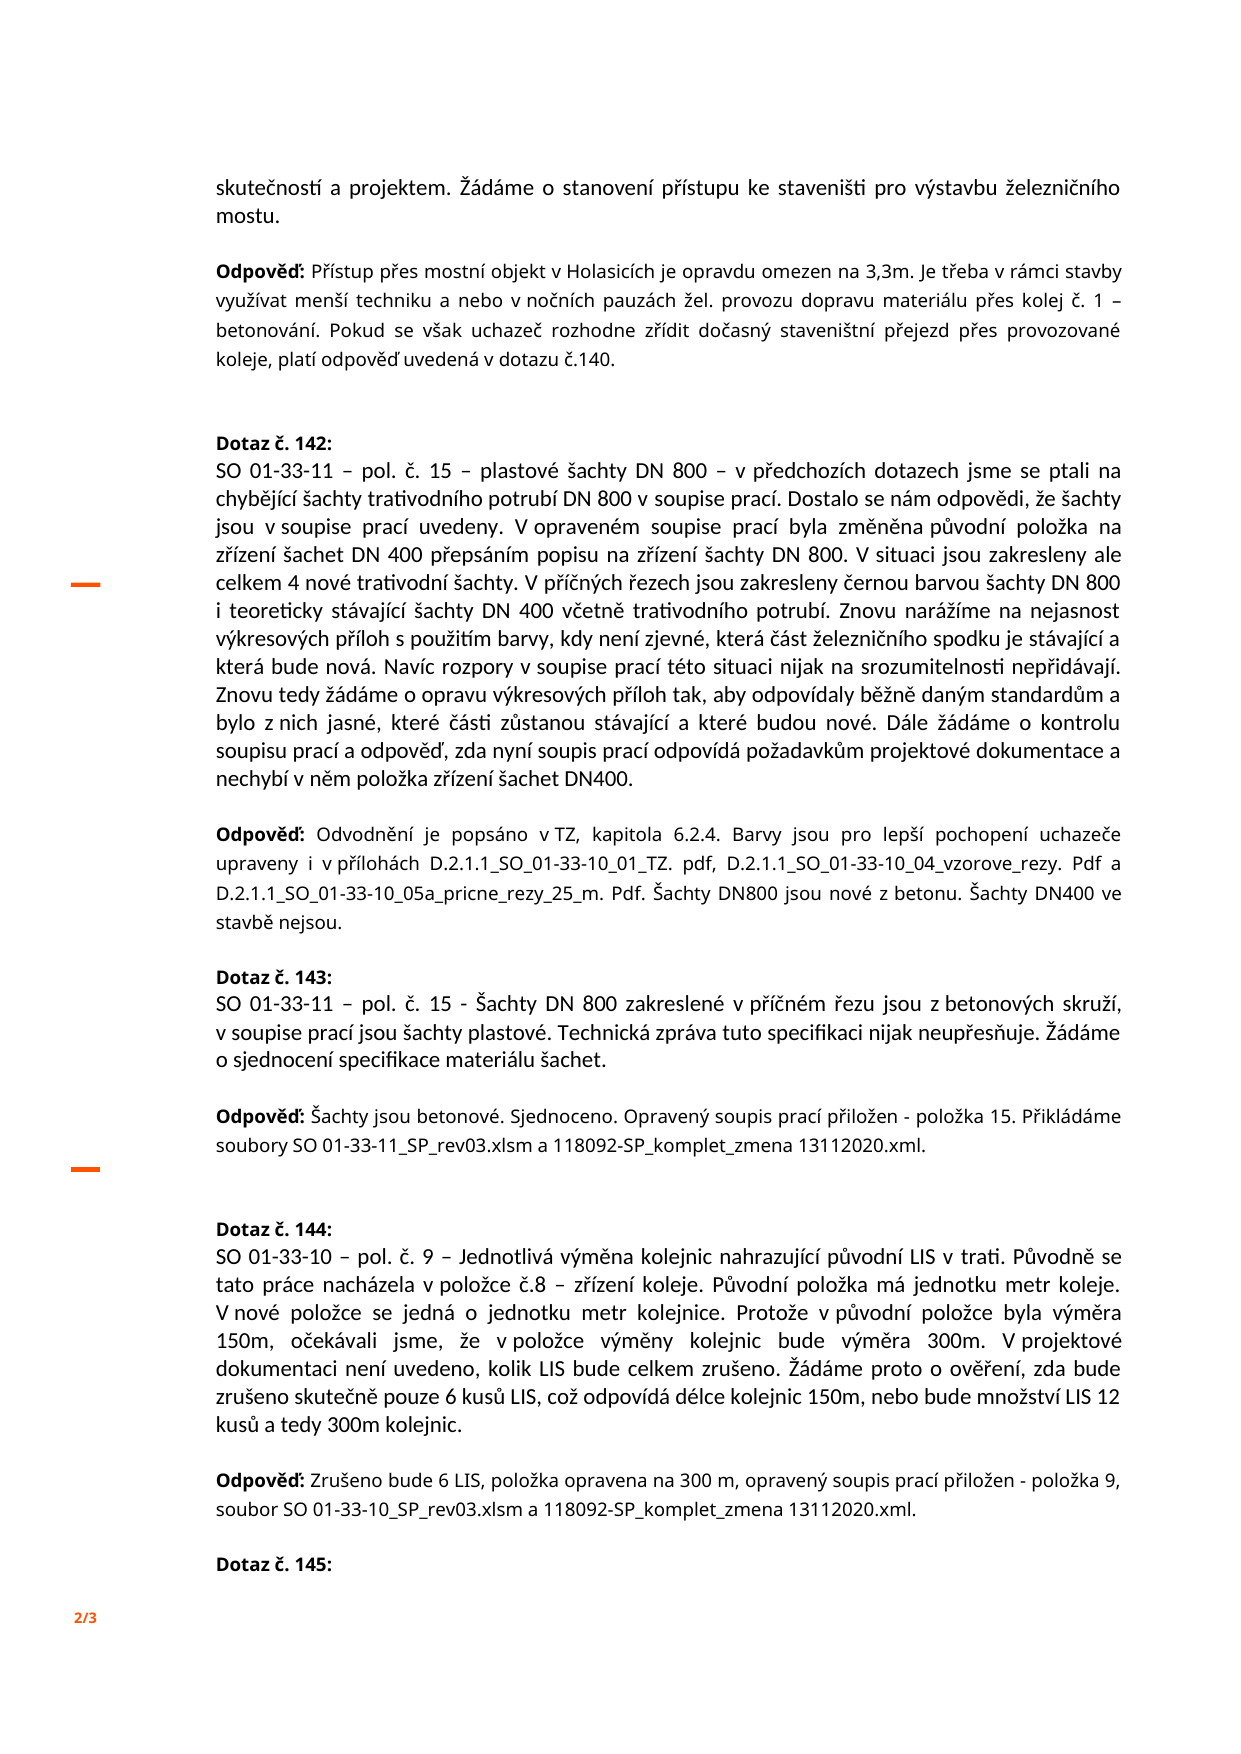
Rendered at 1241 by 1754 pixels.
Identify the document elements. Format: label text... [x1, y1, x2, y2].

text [216, 173, 1122, 229]
text Odpověď: Přístup přes mostní objekt v Holasicích je opravdu omezen na 3,3m. Je třeba v rámci stavby využívat menší techniku a nebo v nočních pauzách žel. provozu dopravu materiálu přes kolej č. 1 – betonování. Pokud se však uchazeč rozhodne zřídit dočasný staveništní přejezd přes provozované koleje, platí odpověď uvedená v dotazu č.140. [216, 258, 1122, 372]
text Dotaz č. 145: [216, 1551, 1122, 1577]
text Dotaz č. 144: [216, 1216, 1122, 1242]
text Dotaz č. 143: [216, 964, 1122, 989]
text Odpověď: Odvodnění je popsáno v TZ, kapitola 6.2.4. Barvy jsou pro lepší pochopení uchazeče upraveny i v přílohách D.2.1.1_SO_01-33-10_01_TZ. pdf, D.2.1.1_SO_01-33-10_04_vzorove_rezy. Pdf a D.2.1.1_SO_01-33-10_05a_pricne_rezy_25_m. Pdf. Šachty DN800 jsou nové z betonu. Šachty DN400 ve stavbě nejsou. [216, 821, 1122, 935]
text Dotaz č. 142: [216, 430, 1122, 456]
text Odpověď: Zrušeno bude 6 LIS, položka opravena na 300 m, opravený soupis prací přiložen - položka 9, soubor SO 01-33-10_SP_rev03.xlsm a 118092-SP_komplet_zmena 13112020.xml. [216, 1467, 1122, 1522]
text SO 01-33-10 – pol. č. 9 – Jednotlivá výměna kolejnic nahrazující původní LIS v trati. Původně se tato práce nacházela v položce č.8 – zřízení koleje. Původní položka má jednotku metr koleje. V nové položce se jedná o jednotku metr kolejnice. Protože v původní položce byla výměra 150m, očekávali jsme, že v položce výměny kolejnic bude výměra 300m. V projektové dokumentaci není uvedeno, kolik LIS bude celkem zrušeno. Žádáme proto o ověření, zda bude zrušeno skutečně pouze 6 kusů LIS, což odpovídá délce kolejnic 150m, nebo bude množství LIS 12 kusů a tedy 300m kolejnic. [216, 1242, 1122, 1438]
text Odpověď: Šachty jsou betonové. Sjednoceno. Opravený soupis prací přiložen - položka 15. Přikládáme soubory SO 01-33-11_SP_rev03.xlsm a 118092-SP_komplet_zmena 13112020.xml. [216, 1103, 1122, 1158]
text SO 01-33-11 – pol. č. 15 - Šachty DN 800 zakreslené v příčném řezu jsou z betonových skruží, v soupise prací jsou šachty plastové. Technická zpráva tuto specifikaci nijak neupřesňuje. Žádáme o sjednocení specifikace materiálu šachet. [216, 989, 1122, 1074]
text SO 01-33-11 – pol. č. 15 – plastové šachty DN 800 – v předchozích dotazech jsme se ptali na chybějící šachty trativodního potrubí DN 800 v soupise prací. Dostalo se nám odpovědi, že šachty jsou v soupise prací uvedeny. V opraveném soupise prací byla změněna původní položka na zřízení šachet DN 400 přepsáním popisu na zřízení šachty DN 800. V situaci jsou zakresleny ale celkem 4 nové trativodní šachty. V příčných řezech jsou zakresleny černou barvou šachty DN 800 i teoreticky stávající šachty DN 400 včetně trativodního potrubí. Znovu narážíme na nejasnost výkresových příloh s použitím barvy, kdy není zjevné, která část železničního spodku je stávající a která bude nová. Navíc rozpory v soupise prací této situaci nijak na srozumitelnosti nepřidávají. Znovu tedy žádáme o opravu výkresových příloh tak, aby odpovídaly běžně daným standardům a bylo z nich jasné, které části zůstanou stávající a které budou nové. Dále žádáme o kontrolu soupisu prací a odpověď, zda nyní soupis prací odpovídá požadavkům projektové dokumentace a nechybí v něm položka zřízení šachet DN400. [216, 456, 1122, 792]
